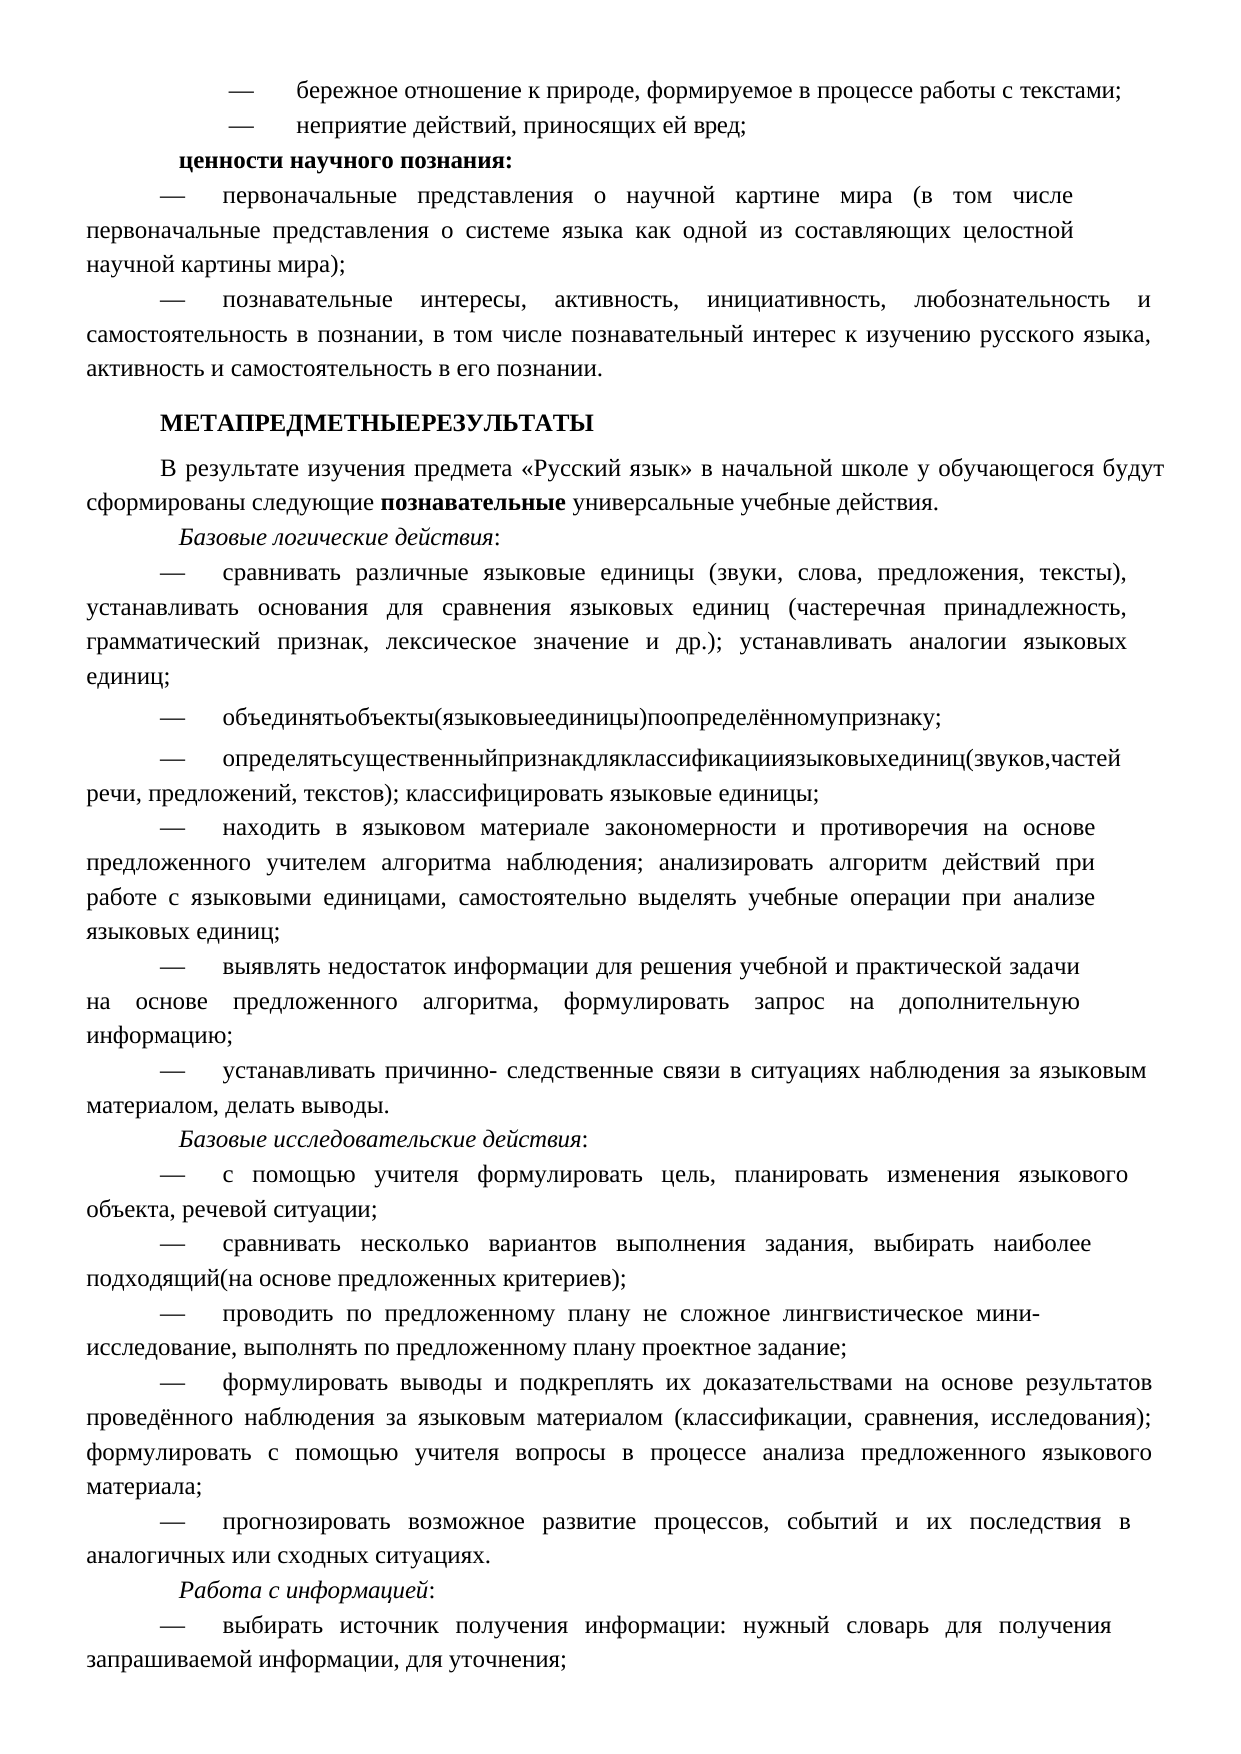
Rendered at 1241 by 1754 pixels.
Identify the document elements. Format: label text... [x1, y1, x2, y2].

list неприятие действий, приносящих ей вред; [155, 110, 1165, 139]
text МЕТАПРЕДМЕТНЫЕРЕЗУЛЬТАТЫ [86, 408, 1165, 437]
list проводить по предложенному плану не сложное лингвистическое мини-исследование, выполнять по предложенному плану проектное задание; [86, 1298, 1041, 1361]
list бережное отношение к природе, формируемое в процессе работы с текстами; [155, 75, 1165, 104]
list сравнивать несколько вариантов выполнения задания, выбирать наиболее подходящий(на основе предложенных критериев); [86, 1228, 1092, 1292]
text Базовые исследовательские действия: [105, 1124, 1165, 1153]
list устанавливать причинно- следственные связи в ситуациях наблюдения за языковым материалом, делать выводы. [86, 1055, 1147, 1119]
text В результате изучения предмета «Русский язык» в начальной школе у обучающегося будут сформированы следующие познавательные универсальные учебные действия. [86, 453, 1165, 516]
list с помощью учителя формулировать цель, планировать изменения языкового объекта, речевой ситуации; [86, 1159, 1129, 1222]
list формулировать выводы и подкреплять их доказательствами на основе результатов проведённого наблюдения за языковым материалом (классификации, сравнения, исследования); формулировать с помощью учителя вопросы в процессе анализа предложенного языкового материала; [86, 1367, 1153, 1500]
list сравнивать различные языковые единицы (звуки, слова, предложения, тексты), устанавливать основания для сравнения языковых единиц (частеречная принадлежность, грамматический признак, лексическое значение и др.); устанавливать аналогии языковых единиц; [86, 557, 1128, 690]
list познавательные интересы, активность, инициативность, любознательность и самостоятельность в познании, в том числе познавательный интерес к изучению русского языка, активность и самостоятельность в его познании. [86, 284, 1152, 382]
text Работа с информацией: [105, 1575, 1165, 1604]
subtitle ценности научного познания: [105, 145, 1165, 174]
list прогнозировать возможное развитие процессов, событий и их последствия в аналогичных или сходных ситуациях. [86, 1506, 1132, 1569]
list выявлять недостаток информации для решения учебной и практической задачи на основе предложенного алгоритма, формулировать запрос на дополнительную информацию; [86, 951, 1081, 1049]
list первоначальные представления о научной картине мира (в том числе первоначальные представления о системе языка как одной из составляющих целостной научной картины мира); [86, 180, 1074, 278]
text Базовые логические действия: [105, 522, 1165, 551]
list выбирать источник получения информации: нужный словарь для получения запрашиваемой информации, для уточнения; [86, 1610, 1112, 1673]
list определятьсущественныйпризнакдляклассификацииязыковыхединиц(звуков,частейречи, предложений, текстов); классифицировать языковые единицы; [86, 743, 1133, 806]
list находить в языковом материале закономерности и противоречия на основе предложенного учителем алгоритма наблюдения; анализировать алгоритм действий при работе с языковыми единицами, самостоятельно выделять учебные операции при анализе языковых единиц; [86, 812, 1096, 945]
list объединятьобъекты(языковыеединицы)поопределённомупризнаку; [86, 702, 1128, 731]
